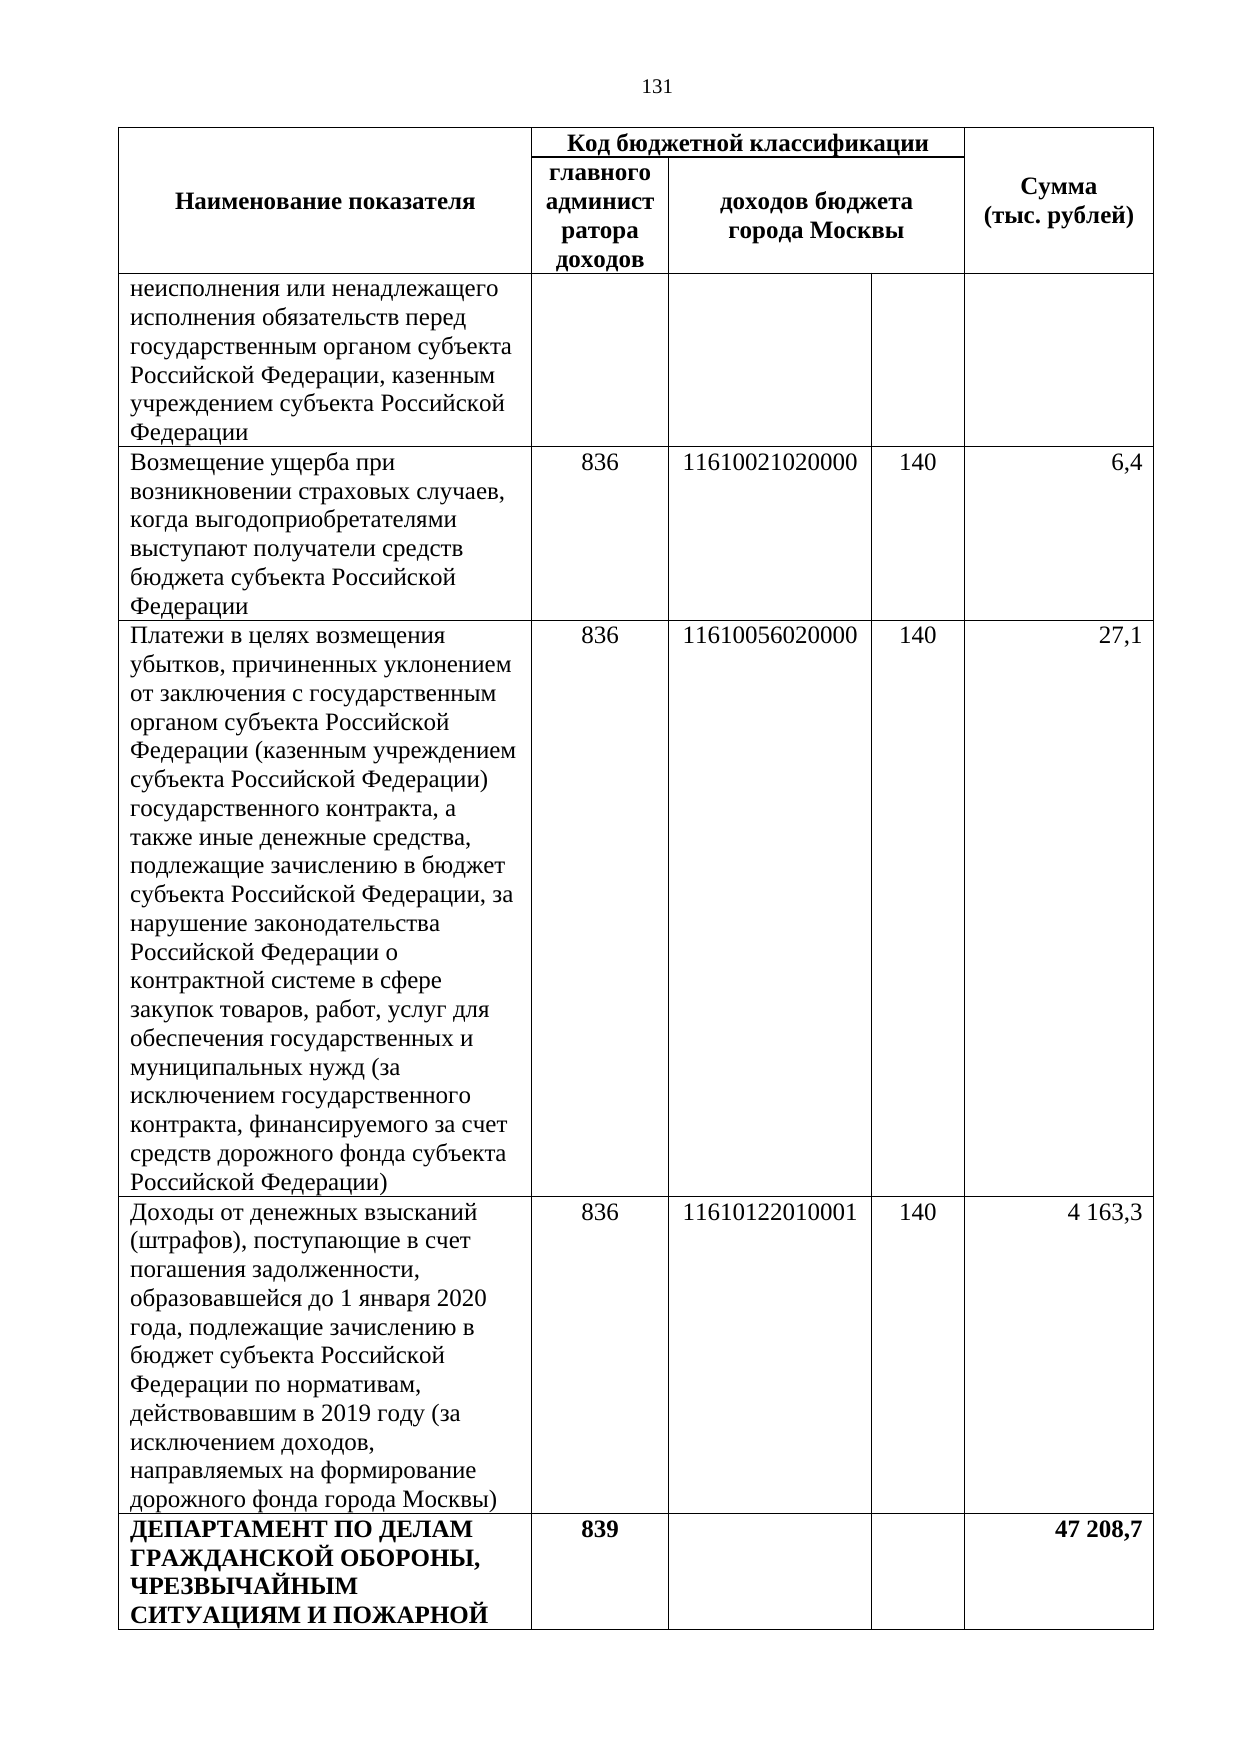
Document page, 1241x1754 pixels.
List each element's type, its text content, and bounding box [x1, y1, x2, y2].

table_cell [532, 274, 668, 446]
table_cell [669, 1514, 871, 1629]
table_header Сумма (тыс. рублей) [965, 128, 1153, 272]
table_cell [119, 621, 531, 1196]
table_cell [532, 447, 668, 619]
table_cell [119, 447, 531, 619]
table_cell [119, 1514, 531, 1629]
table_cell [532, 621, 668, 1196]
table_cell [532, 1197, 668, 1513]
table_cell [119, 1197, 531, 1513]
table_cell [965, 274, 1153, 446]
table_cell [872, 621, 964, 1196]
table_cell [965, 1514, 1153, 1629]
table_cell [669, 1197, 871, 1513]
table_cell главного администратора доходов [532, 158, 668, 272]
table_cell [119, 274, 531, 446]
table_header Наименование показателя [119, 128, 531, 272]
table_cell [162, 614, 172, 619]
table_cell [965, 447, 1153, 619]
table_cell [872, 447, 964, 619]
table_cell доходов бюджета города Москвы [669, 158, 964, 272]
table_header Код бюджетной классификации [532, 128, 964, 156]
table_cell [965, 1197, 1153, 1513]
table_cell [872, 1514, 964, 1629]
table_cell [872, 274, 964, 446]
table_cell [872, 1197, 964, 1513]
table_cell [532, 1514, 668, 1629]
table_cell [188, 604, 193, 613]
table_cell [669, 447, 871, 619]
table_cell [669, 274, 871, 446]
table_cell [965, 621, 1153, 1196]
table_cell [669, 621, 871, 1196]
